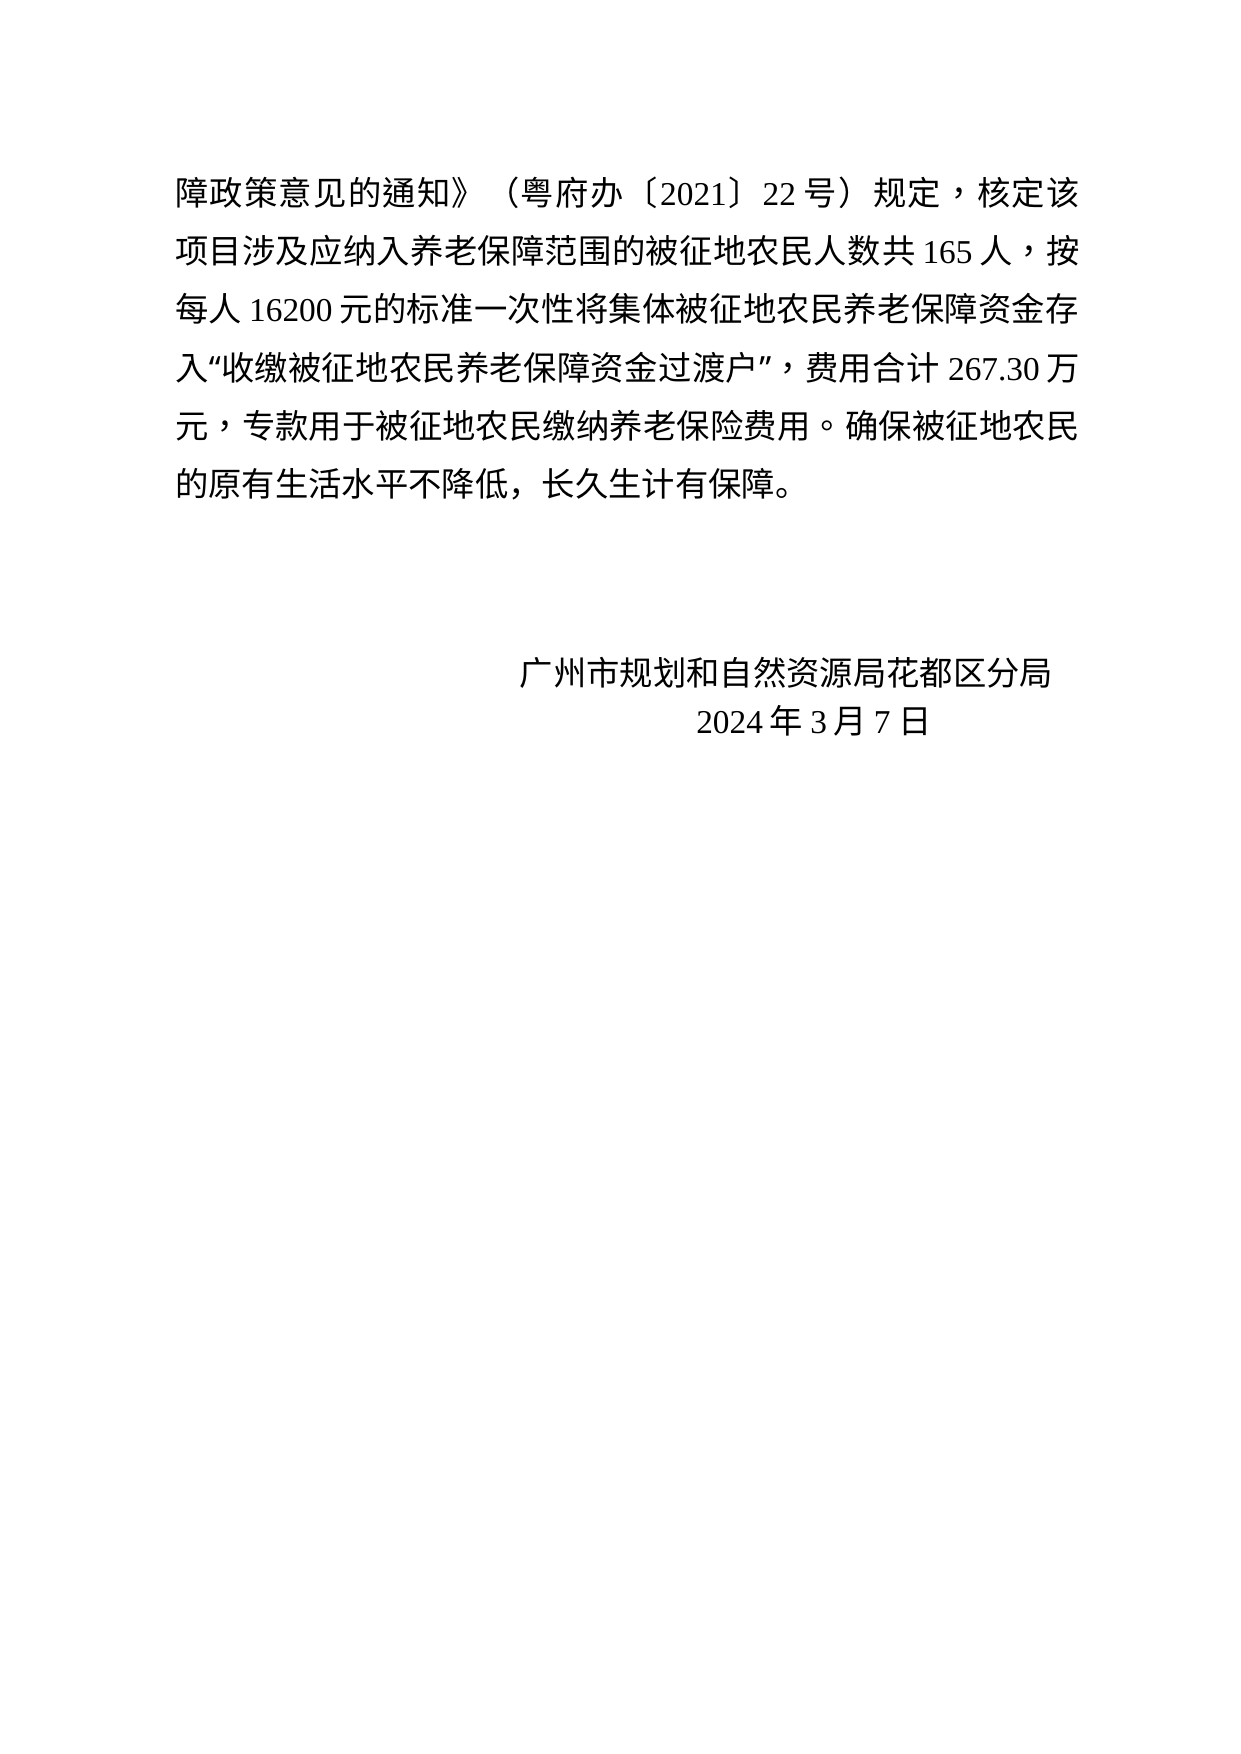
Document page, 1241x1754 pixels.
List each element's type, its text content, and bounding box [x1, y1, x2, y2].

text 广州市规划和自然资源局花都区分局 [175, 648, 1053, 694]
text 2024年 3月 日 [175, 698, 1053, 743]
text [175, 158, 1080, 508]
